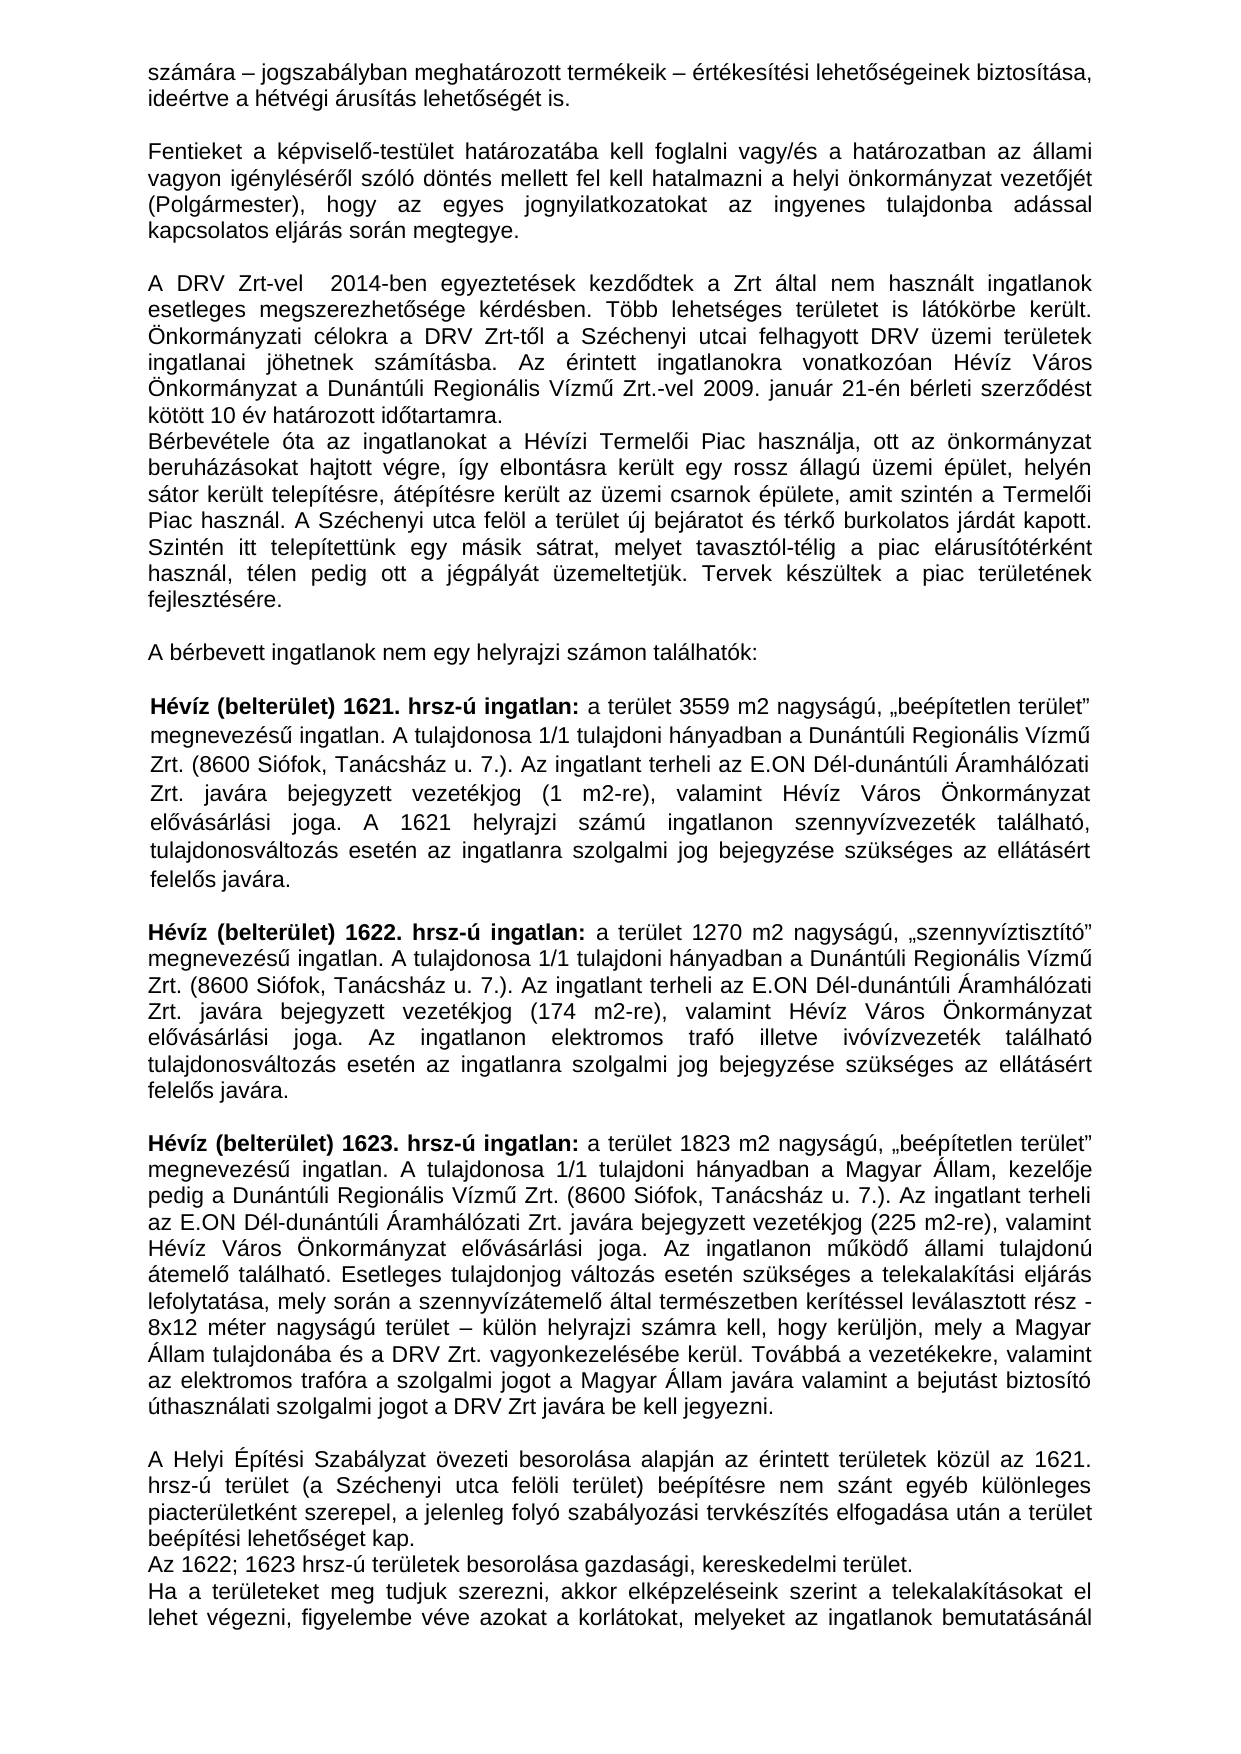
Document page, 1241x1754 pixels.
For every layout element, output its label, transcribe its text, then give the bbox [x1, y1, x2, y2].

text A bérbevett ingatlanok nem egy helyrajzi számon találhatók: [148, 639, 1093, 665]
text Fentieket a képviselő-testület határozatába kell foglalni vagy/és a határozatban az állami vagyon igényléséről szóló döntés mellett fel kell hatalmazni a helyi önkormányzat vezetőjét (Polgármester), hogy az egyes jognyilatkozatokat az ingyenes tulajdonba adással kapcsolatos eljárás során megtegye. [148, 138, 1093, 243]
text Hévíz (belterület) 1621. hrsz-ú ingatlan: a terület 3559 m2 nagyságú, „beépítetlen terület” megnevezésű ingatlan. A tulajdonosa 1/1 tulajdoni hányadban a Dunántúli Regionális Vízmű Zrt. (8600 Siófok, Tanácsház u. 7.). Az ingatlant terheli az E.ON Dél-dunántúli Áramhálózati Zrt. javára bejegyzett vezetékjog (1 m2-re), valamint Hévíz Város Önkormányzat elővásárlási joga. A 1621 helyrajzi számú ingatlanon szennyvízvezeték található, tulajdonosváltozás esetén az ingatlanra szolgalmi jog bejegyzése szükséges az ellátásért felelős javára. [150, 692, 1091, 893]
text A Helyi Építési Szabályzat övezeti besorolása alapján az érintett területek közül az 1621. hrsz-ú terület (a Széchenyi utca felöli terület) beépítésre nem szánt egyéb különleges piacterületként szerepel, a jelenleg folyó szabályozási tervkészítés elfogadása után a terület beépítési lehetőséget kap. [148, 1446, 1093, 1551]
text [148, 59, 1093, 112]
text Hévíz (belterület) 1623. hrsz-ú ingatlan: a terület 1823 m2 nagyságú, „beépítetlen terület” megnevezésű ingatlan. A tulajdonosa 1/1 tulajdoni hányadban a Magyar Állam, kezelője pedig a Dunántúli Regionális Vízmű Zrt. (8600 Siófok, Tanácsház u. 7.). Az ingatlant terheli az E.ON Dél-dunántúli Áramhálózati Zrt. javára bejegyzett vezetékjog (225 m2-re), valamint Hévíz Város Önkormányzat elővásárlási joga. Az ingatlanon működő állami tulajdonú átemelő található. Esetleges tulajdonjog változás esetén szükséges a telekalakítási eljárás lefolytatása, mely során a szennyvízátemelő által természetben kerítéssel leválasztott rész -8x12 méter nagyságú terület – külön helyrajzi számra kell, hogy kerüljön, mely a Magyar Állam tulajdonába és a DRV Zrt. vagyonkezelésébe kerül. Továbbá a vezetékekre, valamint az elektromos trafóra a szolgalmi jogot a Magyar Állam javára valamint a bejutást biztosító úthasználati szolgalmi jogot a DRV Zrt javára be kell jegyezni. [148, 1130, 1093, 1419]
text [148, 1578, 1093, 1630]
text Bérbevétele óta az ingatlanokat a Hévízi Termelői Piac használja, ott az önkormányzat beruházásokat hajtott végre, így elbontásra került egy rossz állagú üzemi épület, helyén sátor került telepítésre, átépítésre került az üzemi csarnok épülete, amit szintén a Termelői Piac használ. A Széchenyi utca felöl a terület új bejáratot és térkő burkolatos járdát kapott. Szintén itt telepítettünk egy másik sátrat, melyet tavasztól-télig a piac elárusítótérként használ, télen pedig ott a jégpályát üzemeltetjük. Tervek készültek a piac területének fejlesztésére. [148, 428, 1093, 612]
text Hévíz (belterület) 1622. hrsz-ú ingatlan: a terület 1270 m2 nagyságú, „szennyvíztisztító” megnevezésű ingatlan. A tulajdonosa 1/1 tulajdoni hányadban a Dunántúli Regionális Vízmű Zrt. (8600 Siófok, Tanácsház u. 7.). Az ingatlant terheli az E.ON Dél-dunántúli Áramhálózati Zrt. javára bejegyzett vezetékjog (174 m2-re), valamint Hévíz Város Önkormányzat elővásárlási joga. Az ingatlanon elektromos trafó illetve ivóvízvezeték található tulajdonosváltozás esetén az ingatlanra szolgalmi jog bejegyzése szükséges az ellátásért felelős javára. [148, 919, 1093, 1103]
text A DRV Zrt-vel 2014-ben egyeztetések kezdődtek a Zrt által nem használt ingatlanok esetleges megszerezhetősége kérdésben. Több lehetséges területet is látókörbe került. Önkormányzati célokra a DRV Zrt-től a Széchenyi utcai felhagyott DRV üzemi területek ingatlanai jöhetnek számításba. Az érintett ingatlanokra vonatkozóan Hévíz Város Önkormányzat a Dunántúli Regionális Vízmű Zrt.-vel 2009. január 21-én bérleti szerződést kötött 10 év határozott időtartamra. [148, 270, 1093, 428]
text Az 1622; 1623 hrsz-ú területek besorolása gazdasági, kereskedelmi terület. [148, 1551, 1093, 1578]
